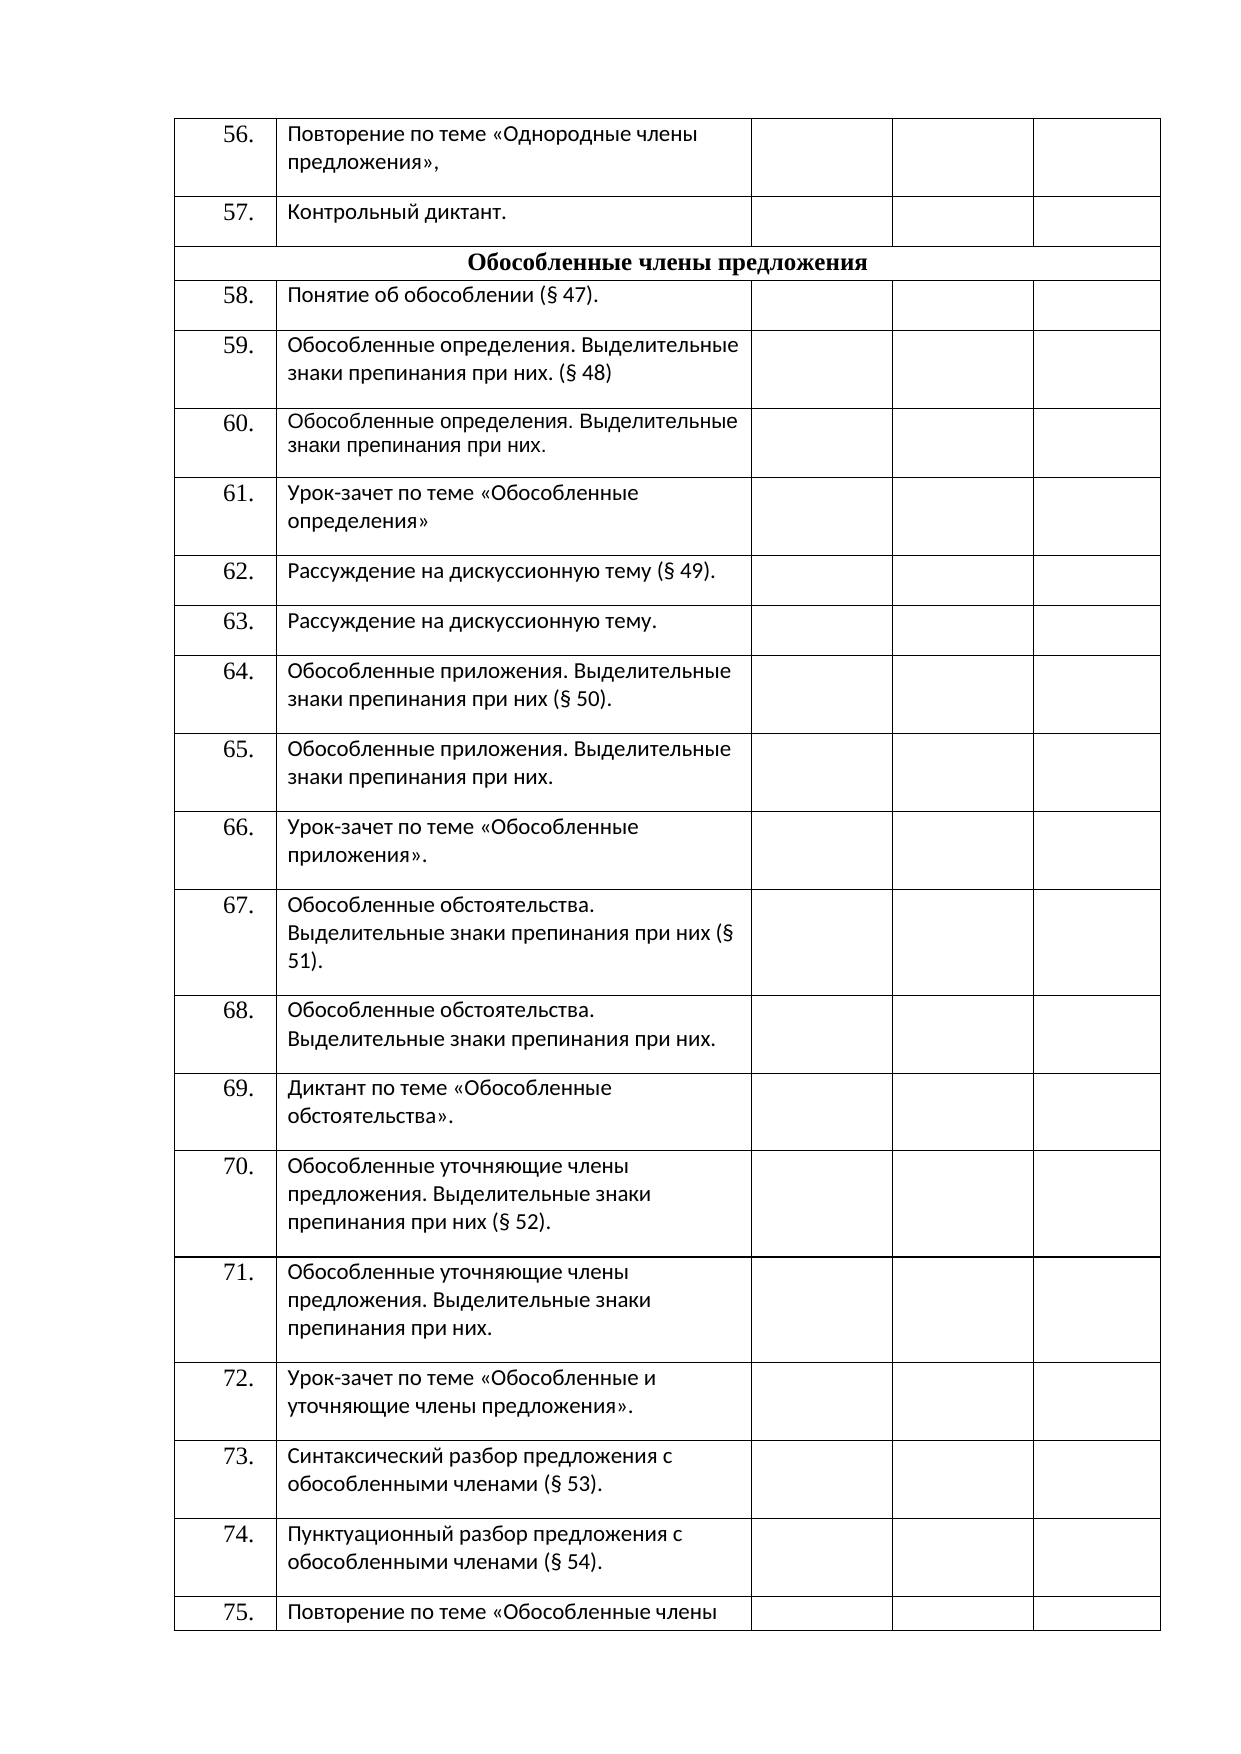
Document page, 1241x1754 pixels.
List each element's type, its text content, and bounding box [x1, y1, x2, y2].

table_cell [1034, 1074, 1160, 1150]
table_cell [893, 331, 1033, 407]
table_cell [893, 1441, 1033, 1518]
table_cell [752, 478, 892, 555]
table_cell [752, 1519, 892, 1596]
table_cell [752, 996, 892, 1072]
table_cell [893, 119, 1033, 196]
table_cell [175, 1441, 276, 1518]
table_cell [175, 1597, 276, 1630]
table_cell [893, 1597, 1033, 1630]
table_cell [175, 281, 276, 329]
table_cell Диктант по теме «Обособленные обстоятельства». [277, 1074, 751, 1150]
table_cell [1034, 1441, 1160, 1518]
table_cell Рассуждение на дискуссионную тему. [277, 606, 751, 655]
table_cell [1034, 281, 1160, 329]
table_cell [1034, 1363, 1160, 1440]
table_cell [752, 812, 892, 889]
table_cell [1034, 606, 1160, 655]
table_cell [752, 331, 892, 407]
table_cell [752, 409, 892, 477]
table_cell Обособленные приложения. Выделительные знаки препинания при них. [277, 734, 751, 811]
table_cell [752, 1258, 892, 1362]
table_cell [175, 1151, 276, 1256]
table_cell Обособленные приложения. Выделительные знаки препинания при них (§ 50). [277, 656, 751, 733]
table_cell Обособленные определения. Выделительные знаки препинания при них. [277, 409, 751, 477]
table_cell [893, 409, 1033, 477]
table_cell [1034, 331, 1160, 407]
table_cell [752, 734, 892, 811]
table_cell [1034, 996, 1160, 1072]
table_cell [1034, 890, 1160, 994]
table_cell [175, 1258, 276, 1362]
table_cell [1034, 1597, 1160, 1630]
table_cell [893, 197, 1033, 246]
table_cell [175, 478, 276, 555]
table_cell [893, 1519, 1033, 1596]
table_cell [893, 556, 1033, 605]
table_cell [752, 606, 892, 655]
table_cell [175, 812, 276, 889]
table_cell [175, 606, 276, 655]
table_cell Рассуждение на дискуссионную тему (§ 49). [277, 556, 751, 605]
table_cell [893, 1151, 1033, 1256]
table_cell [1034, 119, 1160, 196]
table_cell [893, 1363, 1033, 1440]
table_cell [1034, 409, 1160, 477]
table_cell [175, 1519, 276, 1596]
table_cell Обособленные определения. Выделительные знаки препинания при них. (§ 48) [277, 331, 751, 407]
table_cell Обособленные уточняющие члены предложения. Выделительные знаки препинания при них (§ 52). [277, 1151, 751, 1256]
table_cell [175, 556, 276, 605]
table_cell [752, 1441, 892, 1518]
table_cell Обособленные члены предложения [175, 247, 1160, 279]
table_cell Обособленные обстоятельства. Выделительные знаки препинания при них (§ 51). [277, 890, 751, 994]
table_cell [1034, 478, 1160, 555]
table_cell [277, 1597, 751, 1630]
table_cell [752, 197, 892, 246]
table_cell [752, 890, 892, 994]
table_cell Понятие об обособлении (§ 47). [277, 281, 751, 329]
table_cell Контрольный диктант. [277, 197, 751, 246]
table_cell [893, 478, 1033, 555]
table_cell [175, 1363, 276, 1440]
table_cell [752, 281, 892, 329]
table_cell Урок-зачет по теме «Обособленные приложения». [277, 812, 751, 889]
table_cell Повторение по теме «Однородные члены предложения», [277, 119, 751, 196]
table_cell [175, 1074, 276, 1150]
table_cell [752, 1363, 892, 1440]
table_cell Синтаксический разбор предложения с обособленными членами (§ 53). [277, 1441, 751, 1518]
table_cell [893, 1074, 1033, 1150]
table_cell [1034, 1151, 1160, 1256]
table_cell [1034, 1519, 1160, 1596]
table_cell Обособленные обстоятельства. Выделительные знаки препинания при них. [277, 996, 751, 1072]
table_cell [752, 556, 892, 605]
table_cell [175, 409, 276, 477]
table_cell [893, 890, 1033, 994]
table_cell [893, 734, 1033, 811]
table_cell [175, 656, 276, 733]
table_cell [1034, 1258, 1160, 1362]
table_cell [893, 606, 1033, 655]
table_cell [1034, 197, 1160, 246]
table_cell [752, 119, 892, 196]
table_cell [175, 734, 276, 811]
table_cell [752, 1074, 892, 1150]
table_cell [893, 996, 1033, 1072]
table_cell [752, 656, 892, 733]
table_cell [175, 996, 276, 1072]
table_cell [1034, 734, 1160, 811]
table_cell [1034, 812, 1160, 889]
table_cell Урок-зачет по теме «Обособленные и уточняющие члены предложения». [277, 1363, 751, 1440]
table_cell [175, 331, 276, 407]
table_cell Урок-зачет по теме «Обособленные определения» [277, 478, 751, 555]
table_cell [893, 656, 1033, 733]
table_cell [175, 197, 276, 246]
table_cell Обособленные уточняющие члены предложения. Выделительные знаки препинания при них. [277, 1258, 751, 1362]
table_cell [752, 1151, 892, 1256]
table_cell Пунктуационный разбор предложения с обособленными членами (§ 54). [277, 1519, 751, 1596]
table_cell [893, 281, 1033, 329]
table_cell [752, 1597, 892, 1630]
table_cell [893, 1258, 1033, 1362]
table_cell [893, 812, 1033, 889]
table_cell [175, 890, 276, 994]
table_cell [1034, 556, 1160, 605]
table_cell [175, 119, 276, 196]
table_cell [1034, 656, 1160, 733]
